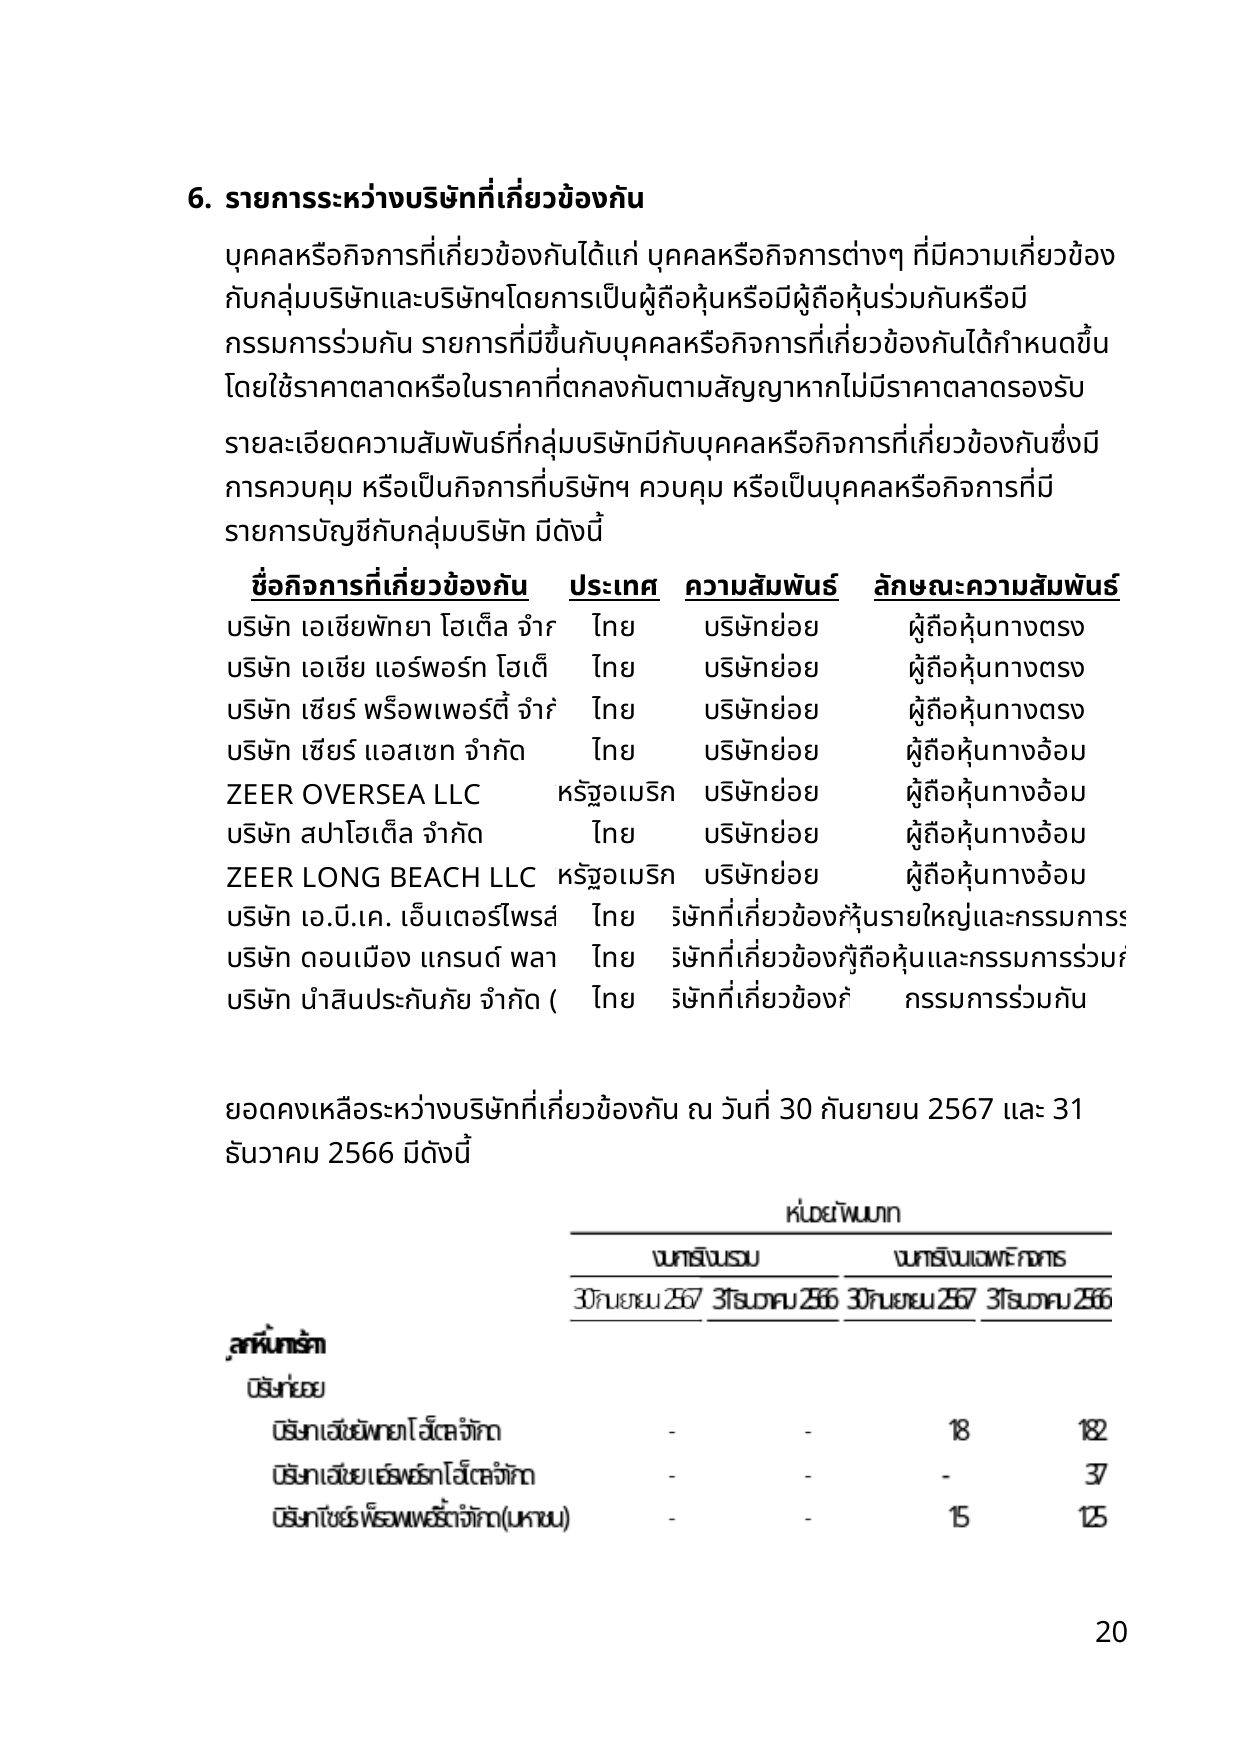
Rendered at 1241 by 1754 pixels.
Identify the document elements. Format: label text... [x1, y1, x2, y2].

text ยอดคงเหลือระหว่างบริษัทที่เกี่ยวข้องกัน ณ วันที่ 30 กันยายน 2567 และ 31 ธันวาคม 2566 มีดังนี้ [224, 1088, 1128, 1177]
text รายละเอียดความสัมพันธ์ที่กลุ่มบริษัทมีกับบุคคลหรือกิจการที่เกี่ยวข้องกันซึ่งมีการควบคุม หรือเป็นกิจการที่บริษัทฯ ควบคุม หรือเป็นบุคคลหรือกิจการที่มีรายการบัญชีกับกลุ่มบริษัท มีดังนี้ [224, 423, 1128, 555]
list รายการระหว่างบริษัทที่เกี่ยวข้องกัน [187, 177, 1128, 221]
text บุคคลหรือกิจการที่เกี่ยวข้องกันได้แก่ บุคคลหรือกิจการต่างๆ ที่มีความเกี่ยวข้องกับกลุ่มบริษัทและบริษัทฯโดยการเป็นผู้ถือหุ้นหรือมีผู้ถือหุ้นร่วมกันหรือมีกรรมการร่วมกัน รายการที่มีขึ้นกับบุคคลหรือกิจการที่เกี่ยวข้องกันได้กำหนดขึ้นโดยใช้ราคาตลาดหรือในราคาที่ตกลงกันตามสัญญาหากไม่มีราคาตลาดรองรับ [224, 234, 1128, 410]
